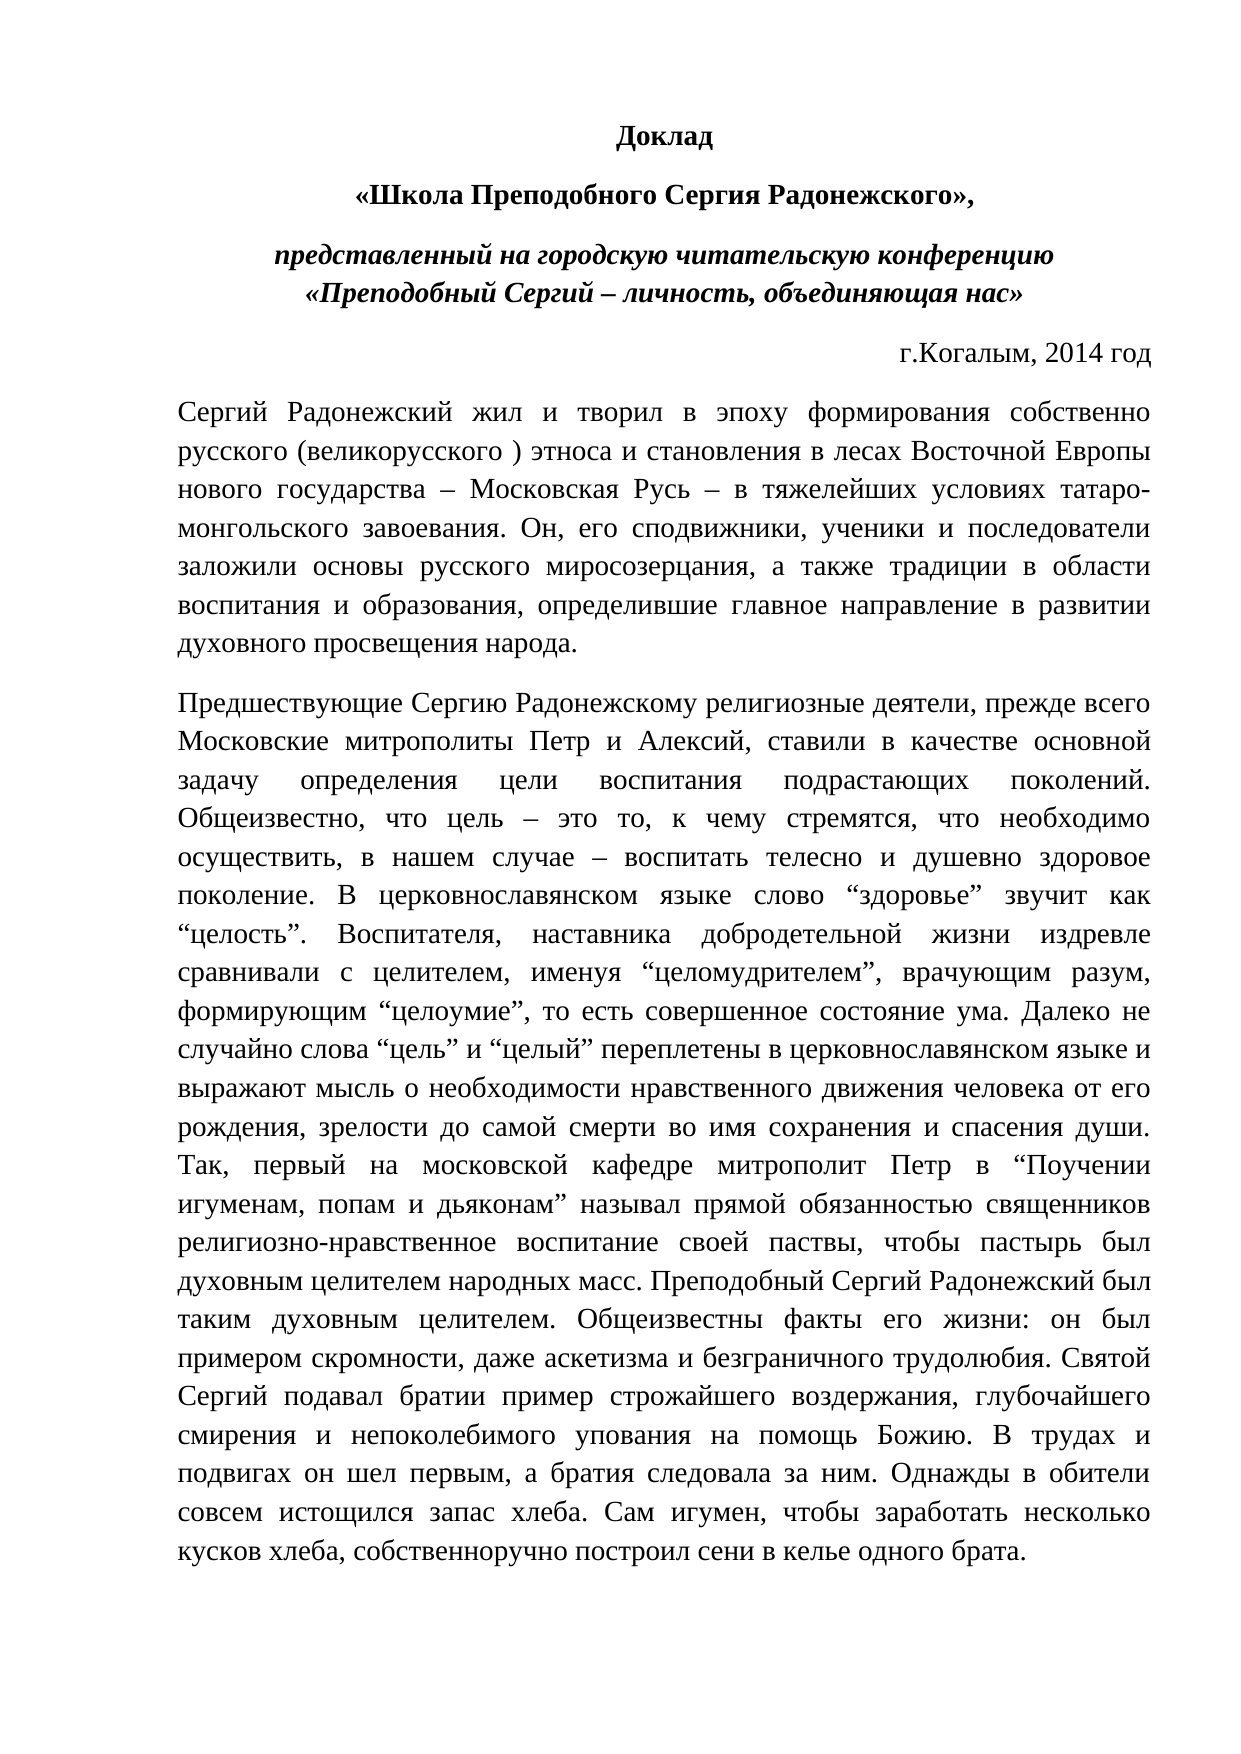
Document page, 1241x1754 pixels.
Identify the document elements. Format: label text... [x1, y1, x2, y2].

text представленный на городскую читательскую конференцию «Преподобный Сергий – личность, объединяющая нас» [177, 237, 1152, 309]
text Предшествующие Сергию Радонежскому религиозные деятели, прежде всего Московские митрополиты Петр и Алексий, ставили в качестве основной задачу определения цели воспитания подрастающих поколений. Общеизвестно, что цель – это то, к чему стремятся, что необходимо осуществить, в нашем случае – воспитать телесно и душевно здоровое поколение. В церковнославянском языке слово “здоровье” звучит как “целость”. Воспитателя, наставника добродетельной жизни издревле сравнивали с целителем, именуя “целомудрителем”, врачующим разум, формирующим “целоумие”, то есть совершенное состояние ума. Далеко не случайно слова “цель” и “целый” переплетены в церковнославянском языке и выражают мысль о необходимости нравственного движения человека от его рождения, зрелости до самой смерти во имя сохранения и спасения души. Так, первый на московской кафедре митрополит Петр в “Поучении игуменам, попам и дьяконам” называл прямой обязанностью священников религиозно-нравственное воспитание своей паствы, чтобы пастырь был духовным целителем народных масс. Преподобный Сергий Радонежский был таким духовным целителем. Общеизвестны факты его жизни: он был примером скромности, даже аскетизма и безграничного трудолюбия. Святой Сергий подавал братии пример строжайшего воздержания, глубочайшего смирения и непоколебимого упования на помощь Божию. В трудах и подвигах он шел первым, а братия следовала за ним. Однажды в обители совсем истощился запас хлеба. Сам игумен, чтобы заработать несколько кусков хлеба, собственноручно построил сени в келье одного брата. [177, 685, 1152, 1566]
text г.Когалым, 2014 год [177, 335, 1152, 368]
text «Школа Преподобного Сергия Радонежского», [177, 177, 1152, 211]
text Сергий Радонежский жил и творил в эпоху формирования собственно русского (великорусского ) этноса и становления в лесах Восточной Европы нового государства – Московская Русь – в тяжелейших условиях татаро-монгольского завоевания. Он, его сподвижники, ученики и последователи заложили основы русского миросозерцания, а также традиции в области воспитания и образования, определившие главное направление в развитии духовного просвещения народа. [177, 394, 1152, 659]
text Доклад [177, 118, 1152, 152]
